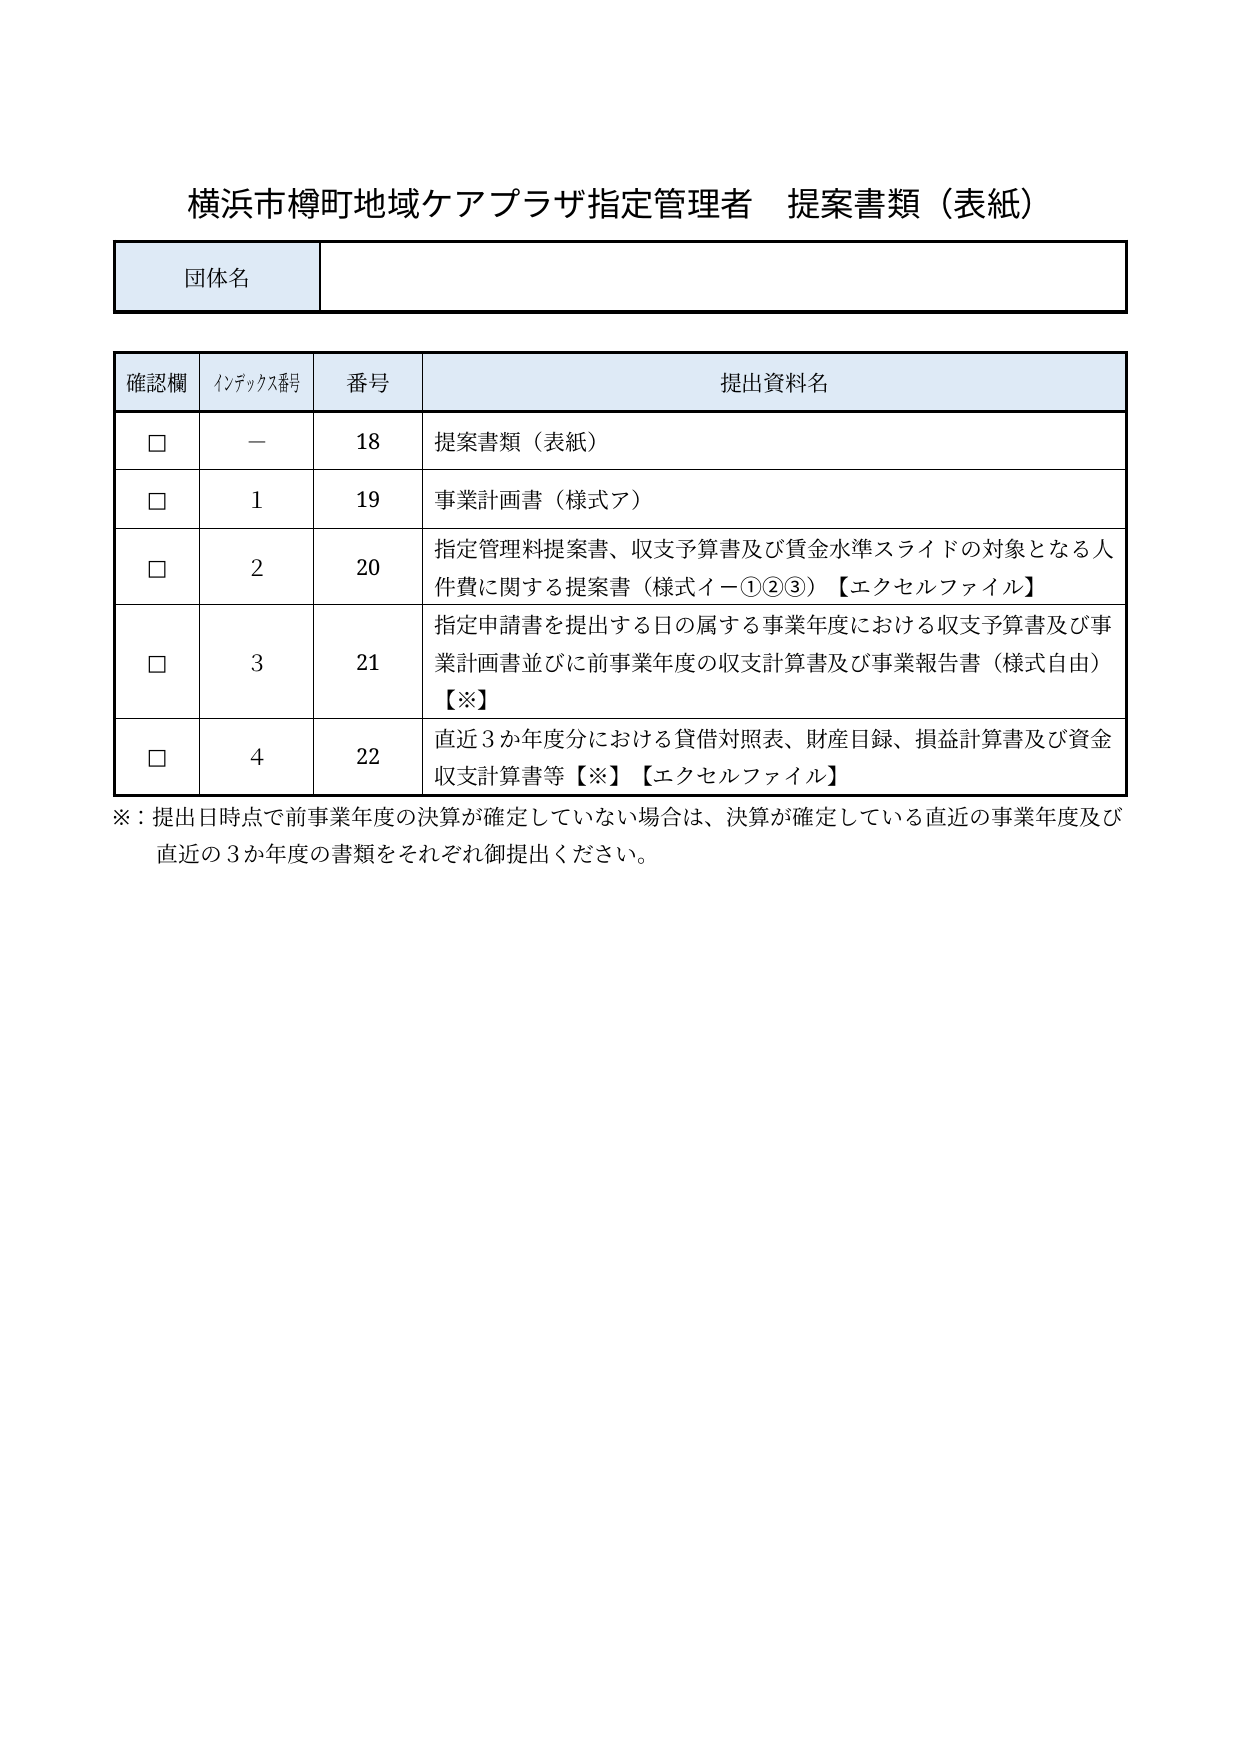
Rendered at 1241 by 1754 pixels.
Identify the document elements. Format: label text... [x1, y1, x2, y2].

table_cell ３ [200, 605, 313, 718]
table_header 番号 [314, 354, 422, 410]
table_cell 直近３か年度分における貸借対照表、財産目録、損益計算書及び資金収支計算書等【※】【エクセルファイル】 [423, 719, 1125, 794]
table_cell ２ [200, 529, 313, 604]
table_cell 提案書類（表紙） [423, 413, 1125, 469]
table_cell [116, 470, 199, 528]
table_header [321, 243, 1125, 310]
table_cell [116, 605, 199, 718]
table_cell 事業計画書（様式ア） [423, 470, 1125, 528]
table_cell １ [200, 470, 313, 528]
table_header 団体名 [116, 243, 319, 310]
table_cell 21 [314, 605, 422, 718]
text 横浜市樽町地域ケアプラザ指定管理者 提案書類（表紙） [112, 164, 1128, 239]
table_cell [116, 413, 199, 469]
table_cell [116, 719, 199, 794]
table_header 確認欄 [116, 354, 199, 410]
table_cell [116, 529, 199, 604]
text ※：提出日時点で前事業年度の決算が確定していない場合は、決算が確定している直近の事業年度及び直近の３か年度の書類をそれぞれ御提出ください。 [112, 797, 1128, 872]
table_cell 19 [314, 470, 422, 528]
table_cell 20 [314, 529, 422, 604]
table_header インデックス番号 [200, 354, 313, 410]
table_cell － [200, 413, 313, 469]
table_cell 22 [314, 719, 422, 794]
table_cell 指定申請書を提出する日の属する事業年度における収支予算書及び事業計画書並びに前事業年度の収支計算書及び事業報告書（様式自由）【※】 [423, 605, 1125, 718]
table_cell 18 [314, 413, 422, 469]
table_cell ４ [200, 719, 313, 794]
table_header 提出資料名 [423, 354, 1125, 410]
table_cell 指定管理料提案書、収支予算書及び賃金水準スライドの対象となる人件費に関する提案書（様式イ－①②③）【エクセルファイル】 [423, 529, 1125, 604]
